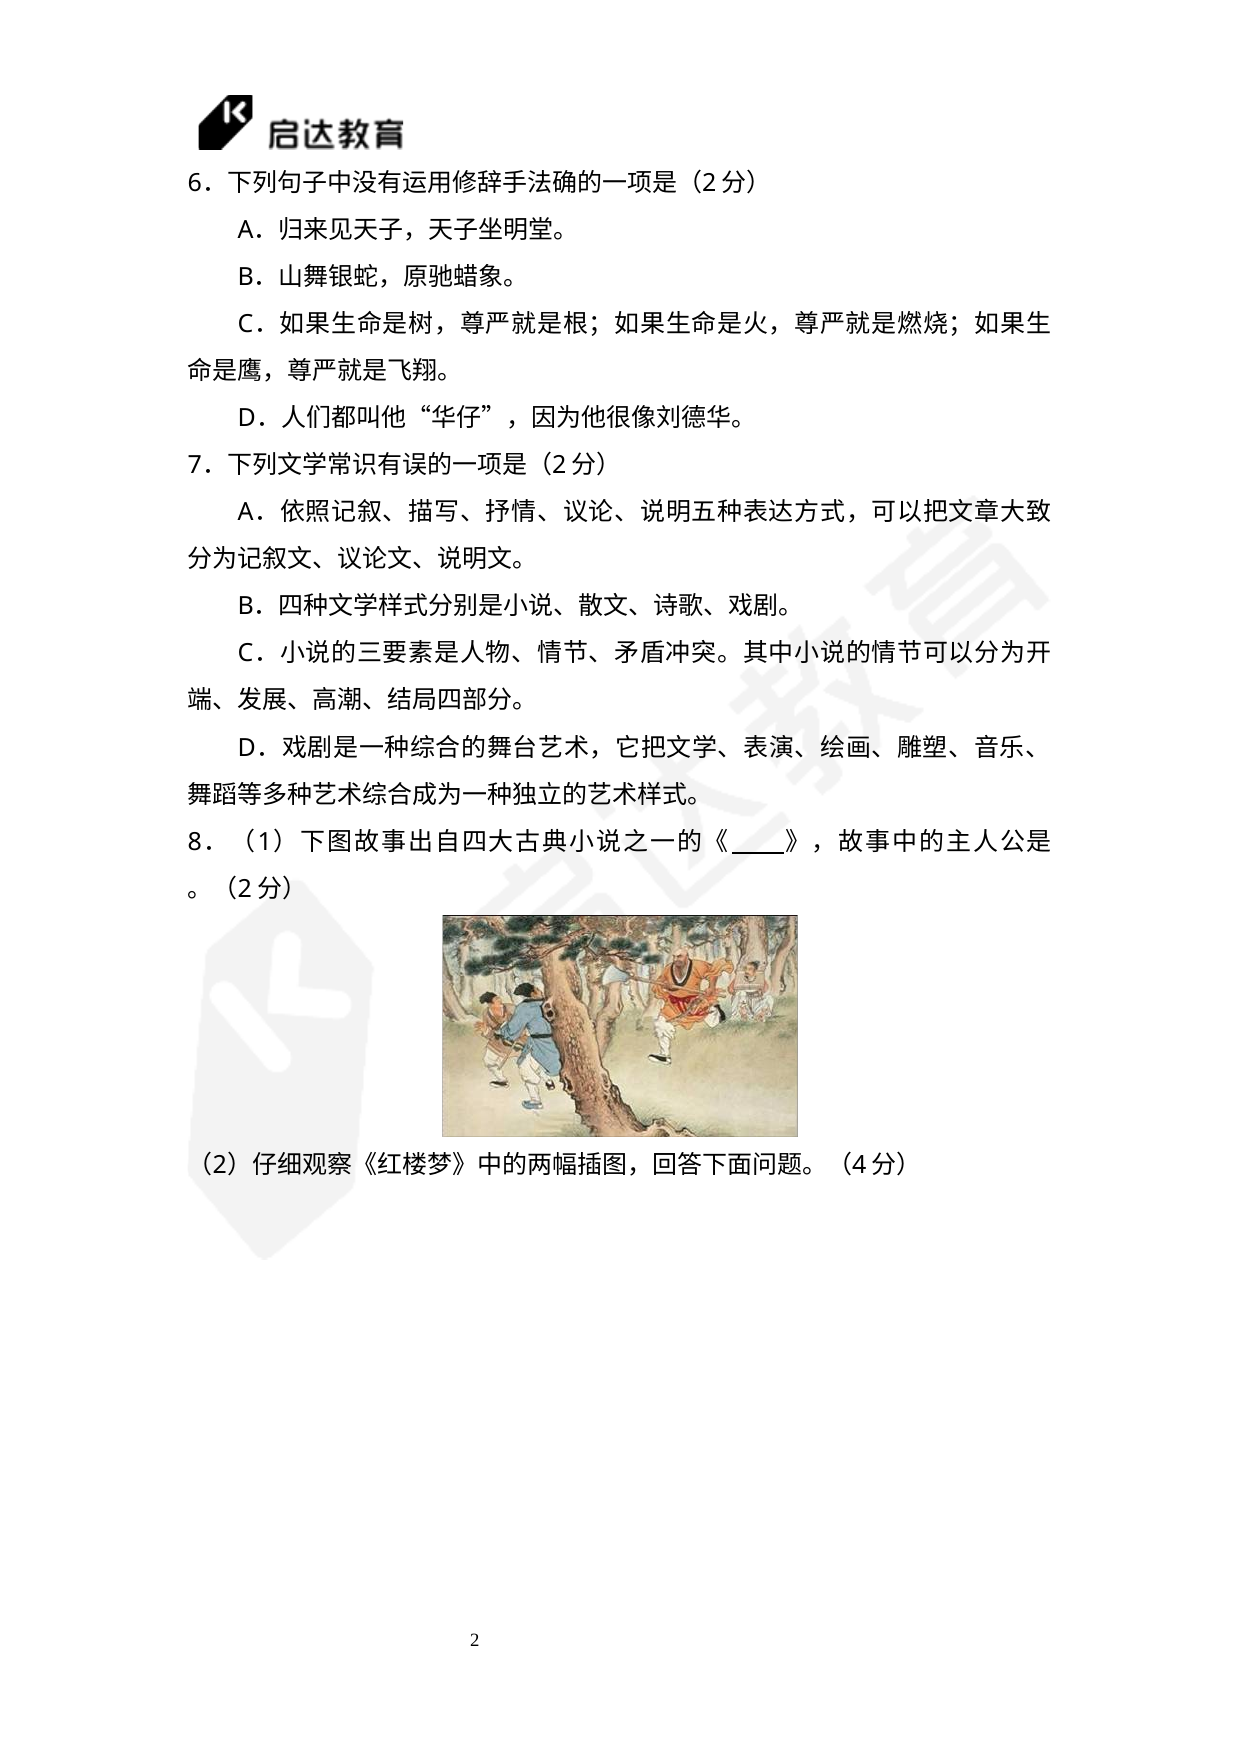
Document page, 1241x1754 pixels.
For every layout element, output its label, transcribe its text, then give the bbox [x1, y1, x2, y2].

text D．人们都叫他“华仔”，因为他很像刘德华。 [187, 397, 1053, 434]
text C．如果生命是树，尊严就是根；如果生命是火，尊严就是燃烧；如果生命是鹰，尊严就是飞翔。 [187, 303, 1053, 387]
picture [198, 95, 404, 150]
text B．四种文学样式分别是小说、散文、诗歌、戏剧。 [187, 586, 1053, 622]
text A．归来见天子，天子坐明堂。 [187, 209, 1053, 245]
text 7．下列文学常识有误的一项是（2分） [187, 444, 1053, 481]
text 6．下列句子中没有运用修辞手法确的一项是（2分） [187, 162, 1053, 198]
text A．依照记叙、描写、抒情、议论、说明五种表达方式，可以把文章大致分为记叙文、议论文、说明文。 [187, 492, 1053, 575]
text 8．（1）下图故事出自四大古典小说之一的《 》，故事中的主人公是 。（2分） [187, 821, 1053, 904]
text D．戏剧是一种综合的舞台艺术，它把文学、表演、绘画、雕塑、音乐、舞蹈等多种艺术综合成为一种独立的艺术样式。 [187, 727, 1053, 810]
text C．小说的三要素是人物、情节、矛盾冲突。其中小说的情节可以分为开端、发展、高潮、结局四部分。 [187, 633, 1053, 716]
text B．山舞银蛇，原驰蜡象。 [187, 256, 1053, 292]
picture [442, 915, 798, 1137]
text （2）仔细观察《红楼梦》中的两幅插图，回答下面问题。（4分） [187, 1144, 1053, 1181]
